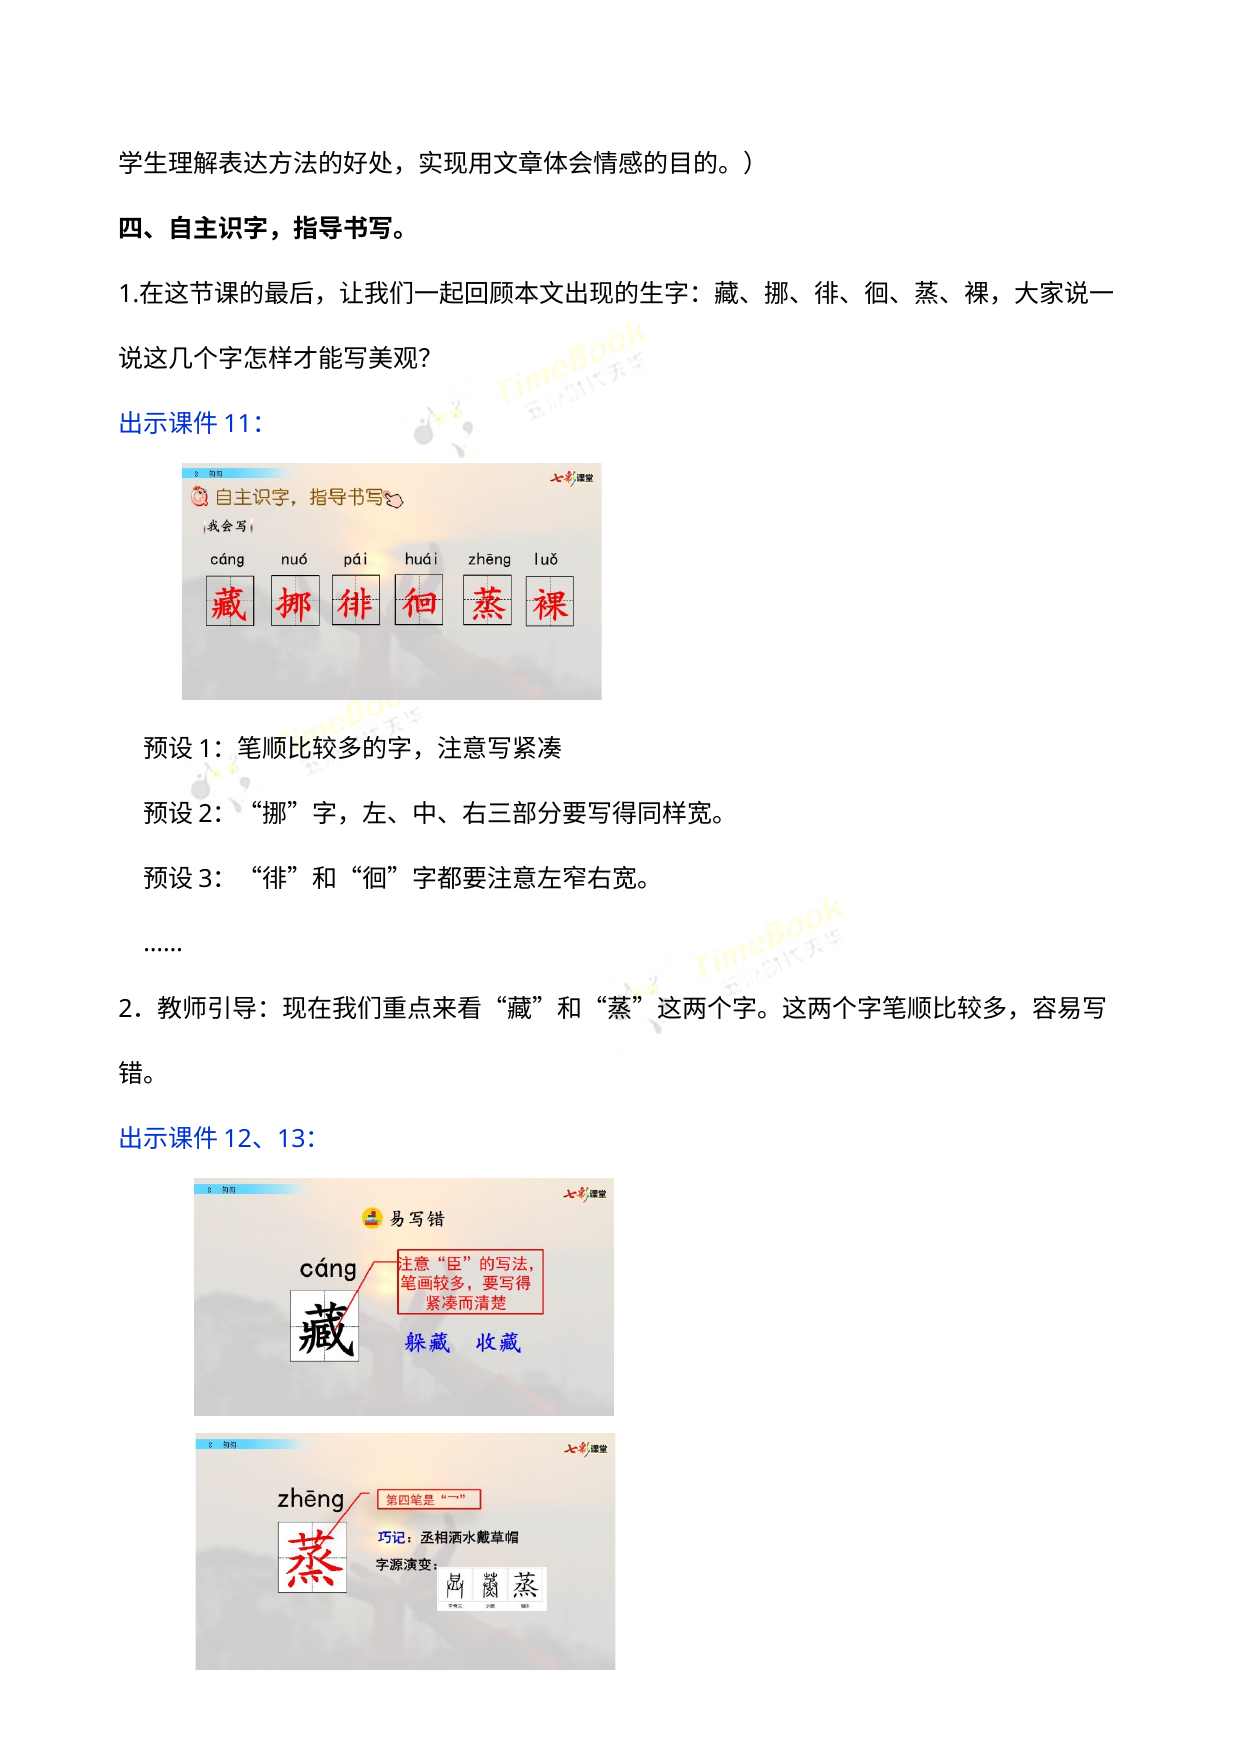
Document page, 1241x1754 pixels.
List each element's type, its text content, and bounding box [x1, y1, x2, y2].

text …… [118, 909, 1122, 974]
picture [195, 1433, 616, 1670]
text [118, 129, 1122, 194]
text 出示课件11： [118, 389, 1122, 454]
text 2．教师引导：现在我们重点来看“藏”和“蒸”这两个字。这两个字笔顺比较多，容易写错。 [118, 974, 1122, 1104]
text 预设3：“徘”和“徊”字都要注意左窄右宽。 [118, 844, 1122, 909]
text 四、自主识字，指导书写。 [118, 194, 1122, 259]
picture [181, 463, 602, 700]
picture [194, 1178, 614, 1416]
text 预设2：“挪”字，左、中、右三部分要写得同样宽。 [118, 779, 1122, 844]
text 出示课件12、13： [118, 1104, 1122, 1169]
text 1.在这节课的最后，让我们一起回顾本文出现的生字：藏、挪、徘、徊、蒸、裸，大家说一说这几个字怎样才能写美观？ [118, 259, 1122, 389]
